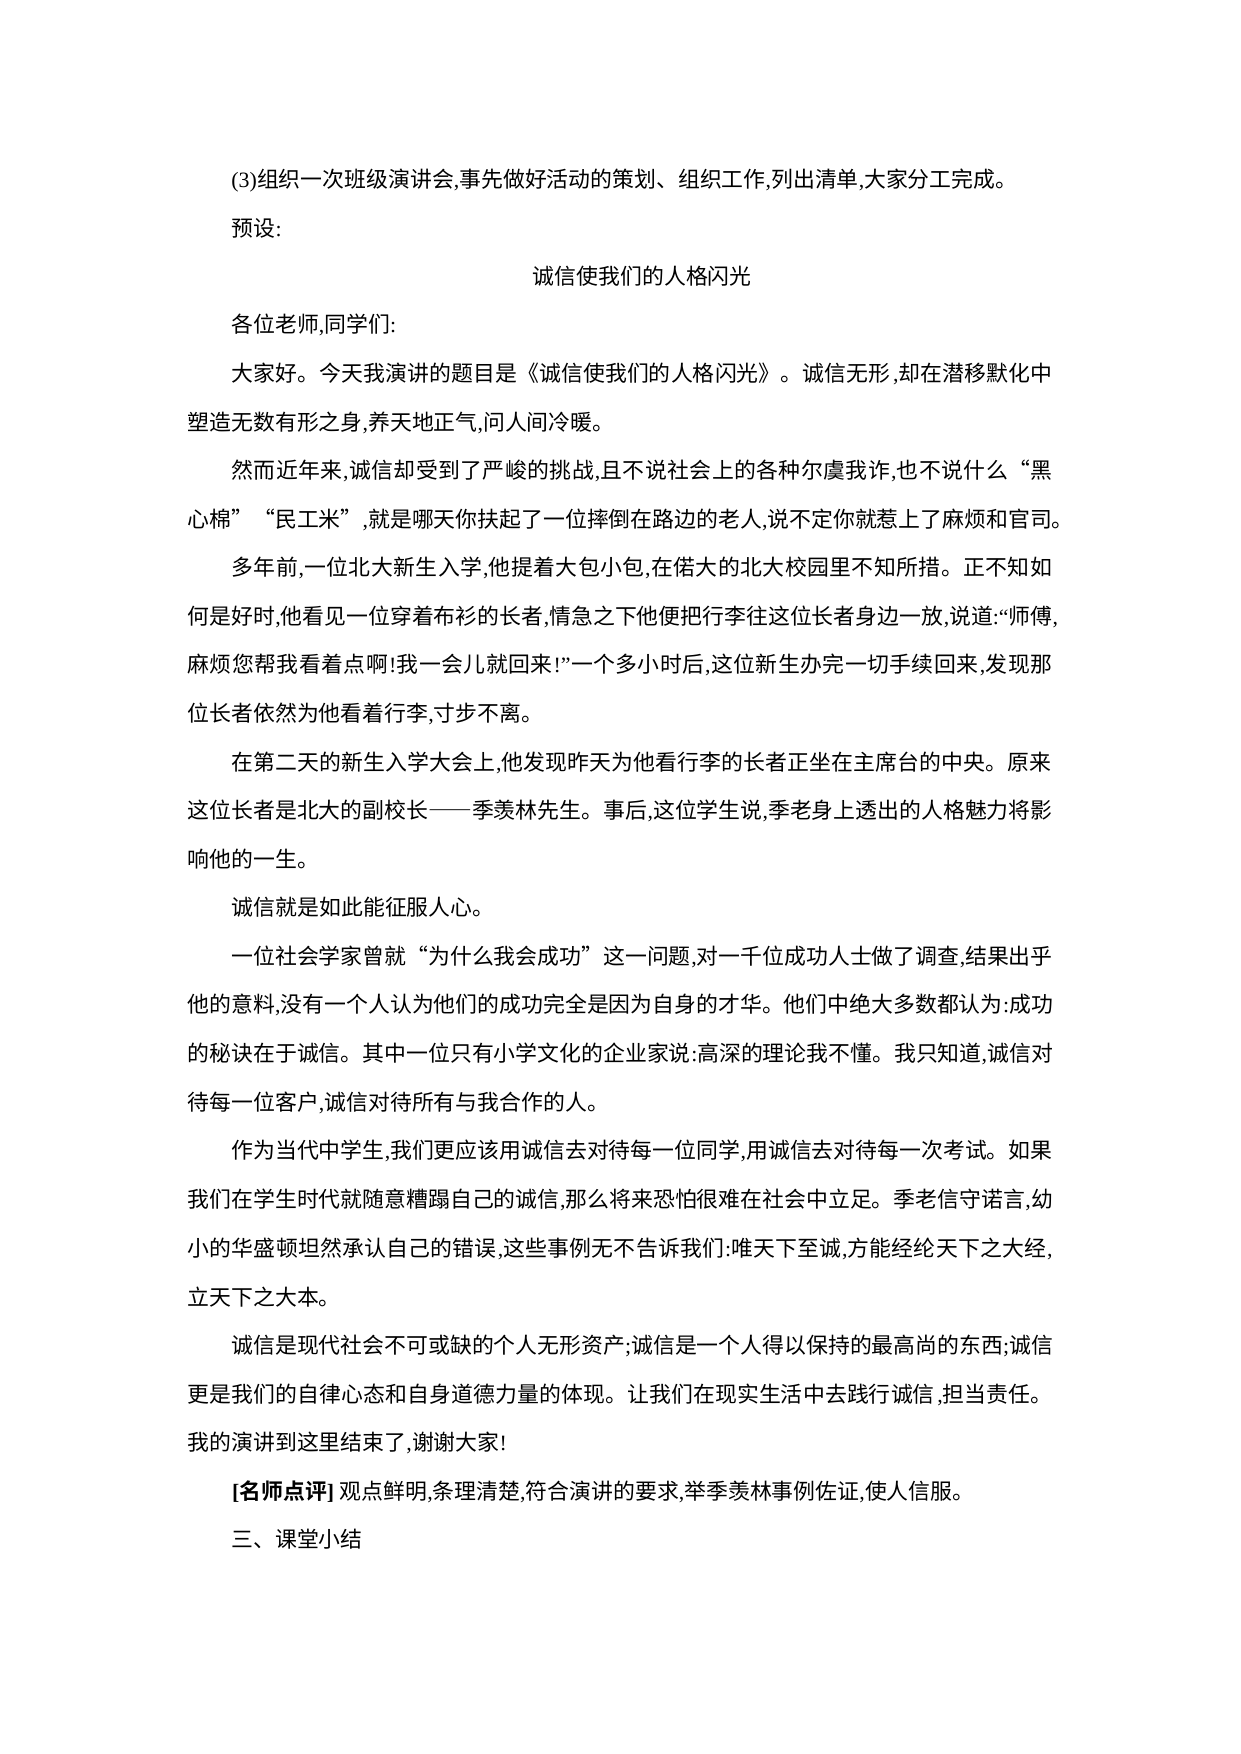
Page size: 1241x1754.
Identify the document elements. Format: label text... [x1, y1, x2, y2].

text (3)组织一次班级演讲会,事先做好活动的策划、组织工作,列出清单,大家分工完成。 [187, 162, 1053, 194]
text 多年前,一位北大新生入学,他提着大包小包,在偌大的北大校园里不知所措。正不知如何是好时,他看见一位穿着布衫的长者,情急之下他便把行李往这位长者身边一放,说道:“师傅,麻烦您帮我看着点啊!我一会儿就回来!”一个多小时后,这位新生办完一切手续回来,发现那位长者依然为他看着行李,寸步不离。 [187, 549, 1053, 728]
text 诚信是现代社会不可或缺的个人无形资产;诚信是一个人得以保持的最高尚的东西;诚信更是我们的自律心态和自身道德力量的体现。让我们在现实生活中去践行诚信,担当责任。我的演讲到这里结束了,谢谢大家! [187, 1327, 1053, 1457]
text 大家好。今天我演讲的题目是《诚信使我们的人格闪光》。诚信无形,却在潜移默化中塑造无数有形之身,养天地正气,问人间冷暖。 [187, 355, 1053, 437]
text 然而近年来,诚信却受到了严峻的挑战,且不说社会上的各种尔虞我诈,也不说什么“黑心棉”“民工米”,就是哪天你扶起了一位摔倒在路边的老人,说不定你就惹上了麻烦和官司。 [187, 452, 1053, 534]
text 预设: [187, 210, 1053, 243]
text 一位社会学家曾就“为什么我会成功”这一问题,对一千位成功人士做了调查,结果出乎他的意料,没有一个人认为他们的成功完全是因为自身的才华。他们中绝大多数都认为:成功的秘诀在于诚信。其中一位只有小学文化的企业家说:高深的理论我不懂。我只知道,诚信对待每一位客户,诚信对待所有与我合作的人。 [187, 938, 1053, 1117]
text 在第二天的新生入学大会上,他发现昨天为他看行李的长者正坐在主席台的中央。原来这位长者是北大的副校长——季羡林先生。事后,这位学生说,季老身上透出的人格魅力将影响他的一生。 [187, 744, 1053, 874]
text 三、课堂小结 [187, 1522, 1053, 1554]
text 各位老师,同学们: [187, 307, 1053, 339]
text [名师点评] 观点鲜明,条理清楚,符合演讲的要求,举季羡林事例佐证,使人信服。 [187, 1473, 1053, 1506]
text 诚信就是如此能征服人心。 [187, 890, 1053, 922]
text 诚信使我们的人格闪光 [187, 259, 1053, 291]
text 作为当代中学生,我们更应该用诚信去对待每一位同学,用诚信去对待每一次考试。如果我们在学生时代就随意糟蹋自己的诚信,那么将来恐怕很难在社会中立足。季老信守诺言,幼小的华盛顿坦然承认自己的错误,这些事例无不告诉我们:唯天下至诚,方能经纶天下之大经,立天下之大本。 [187, 1133, 1053, 1312]
